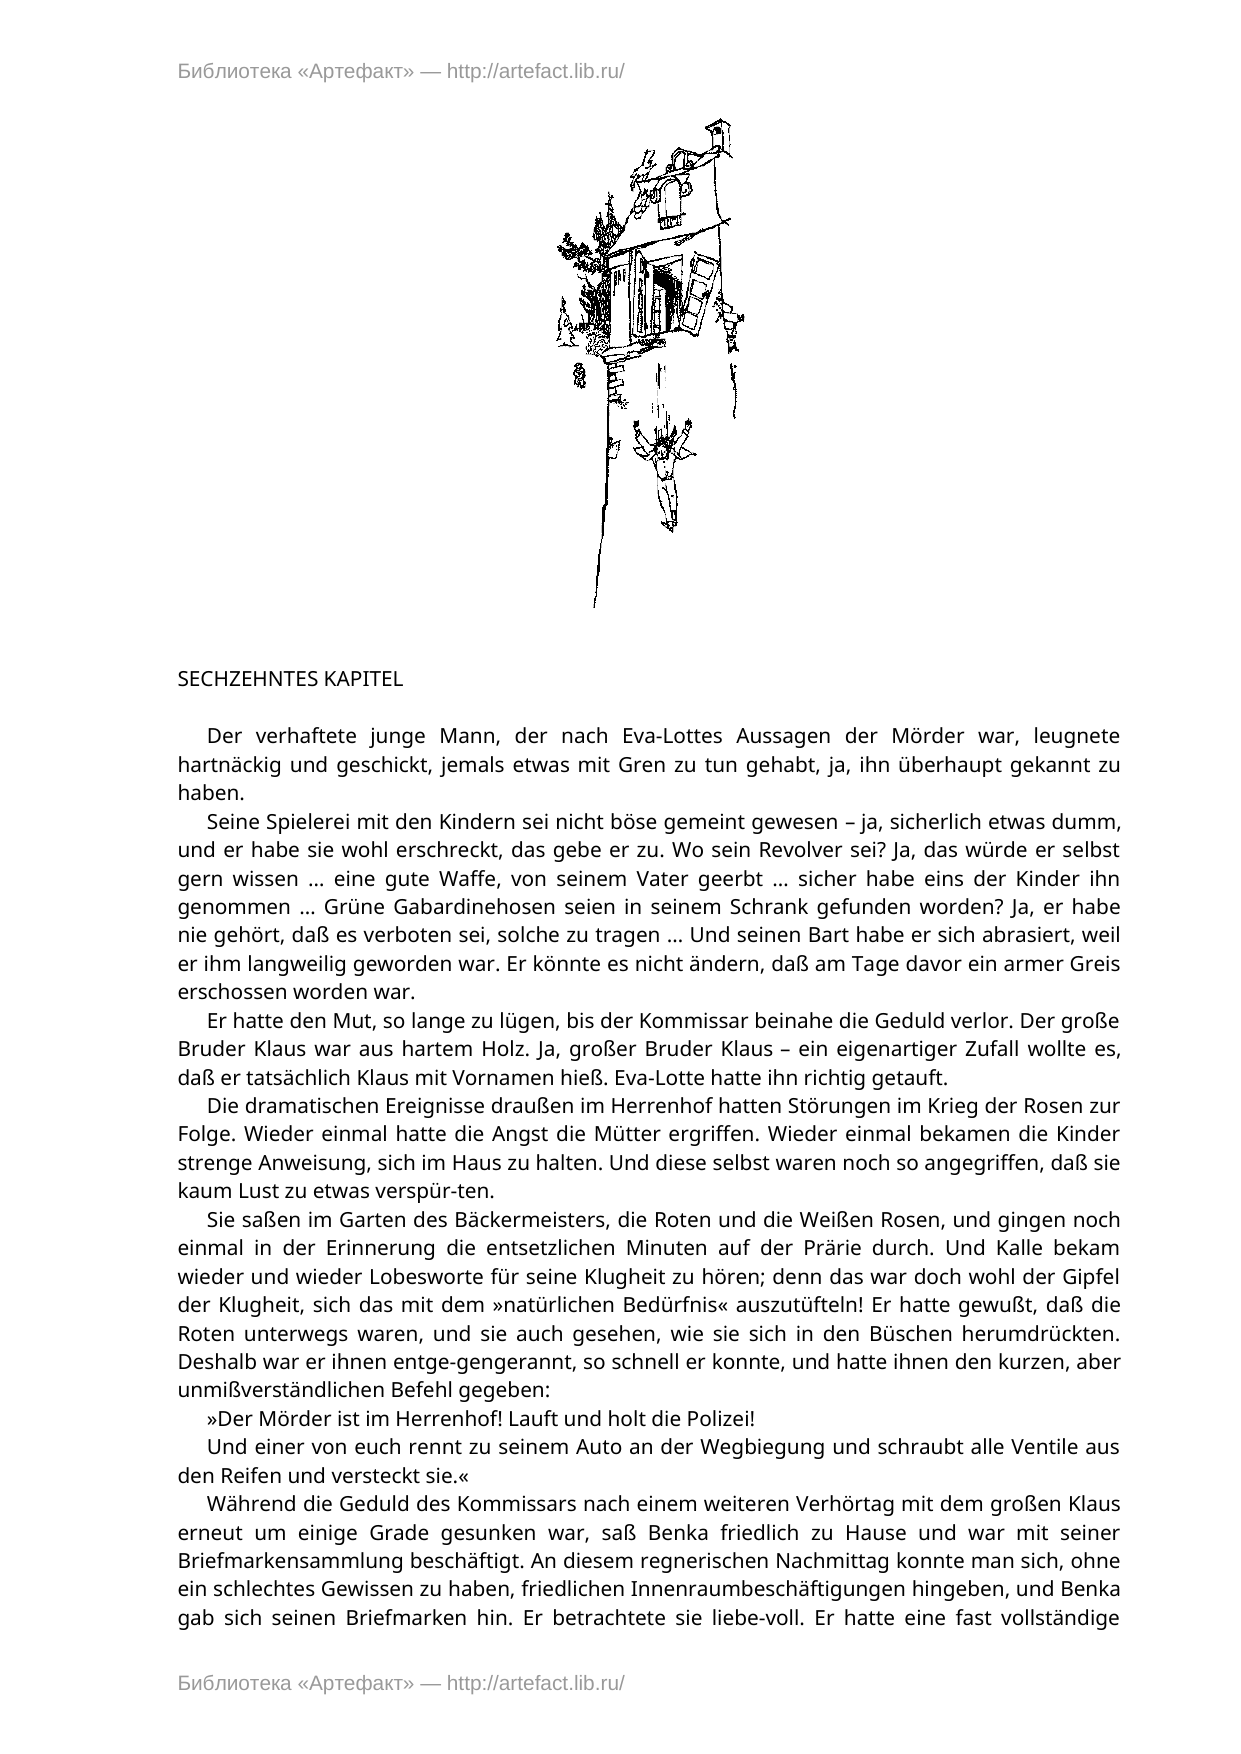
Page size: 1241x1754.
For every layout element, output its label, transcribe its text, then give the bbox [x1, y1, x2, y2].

text Und einer von euch rennt zu seinem Auto an der Wegbiegung und schraubt alle Ventile aus den Reifen und versteckt sie.« [177, 1432, 1122, 1489]
subtitle SECHZEHNTES KAPITEL [177, 664, 1122, 693]
picture [554, 118, 745, 608]
subtitle Der verhaftete junge Mann, der nach Eva-Lottes Aussagen der Mörder war, leugnete hartnäckig und geschickt, jemals etwas mit Gren zu tun gehabt, ja, ihn überhaupt gekannt zu haben. [177, 721, 1122, 807]
text Seine Spielerei mit den Kindern sei nicht böse gemeint gewesen – ja, sicherlich etwas dumm, und er habe sie wohl erschreckt, das gebe er zu. Wo sein Revolver sei? Ja, das würde er selbst gern wissen … eine gute Waffe, von seinem Vater geerbt … sicher habe eins der Kinder ihn genommen … Grüne Gabardinehosen seien in seinem Schrank gefunden worden? Ja, er habe nie gehört, daß es verboten sei, solche zu tragen … Und seinen Bart habe er sich abrasiert, weil er ihm langweilig geworden war. Er könnte es nicht ändern, daß am Tage davor ein armer Greis erschossen worden war. [177, 807, 1122, 1006]
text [177, 1489, 1122, 1631]
text Die dramatischen Ereignisse draußen im Herrenhof hatten Störungen im Krieg der Rosen zur Folge. Wieder einmal hatte die Angst die Mütter ergriffen. Wieder einmal bekamen die Kinder strenge Anweisung, sich im Haus zu halten. Und diese selbst waren noch so angegriffen, daß sie kaum Lust zu etwas verspür-ten. [177, 1091, 1122, 1205]
text Er hatte den Mut, so lange zu lügen, bis der Kommissar beinahe die Geduld verlor. Der große Bruder Klaus war aus hartem Holz. Ja, großer Bruder Klaus – ein eigenartiger Zufall wollte es, daß er tatsächlich Klaus mit Vornamen hieß. Eva-Lotte hatte ihn richtig getauft. [177, 1006, 1122, 1091]
text »Der Mörder ist im Herrenhof! Lauft und holt die Polizei! [177, 1404, 1122, 1432]
text Sie saßen im Garten des Bäckermeisters, die Roten und die Weißen Rosen, und gingen noch einmal in der Erinnerung die entsetzlichen Minuten auf der Prärie durch. Und Kalle bekam wieder und wieder Lobesworte für seine Klugheit zu hören; denn das war doch wohl der Gipfel der Klugheit, sich das mit dem »natürlichen Bedürfnis« auszutüfteln! Er hatte gewußt, daß die Roten unterwegs waren, und sie auch gesehen, wie sie sich in den Büschen herumdrückten. Deshalb war er ihnen entge-gengerannt, so schnell er konnte, und hatte ihnen den kurzen, aber unmißverständlichen Befehl gegeben: [177, 1205, 1122, 1404]
